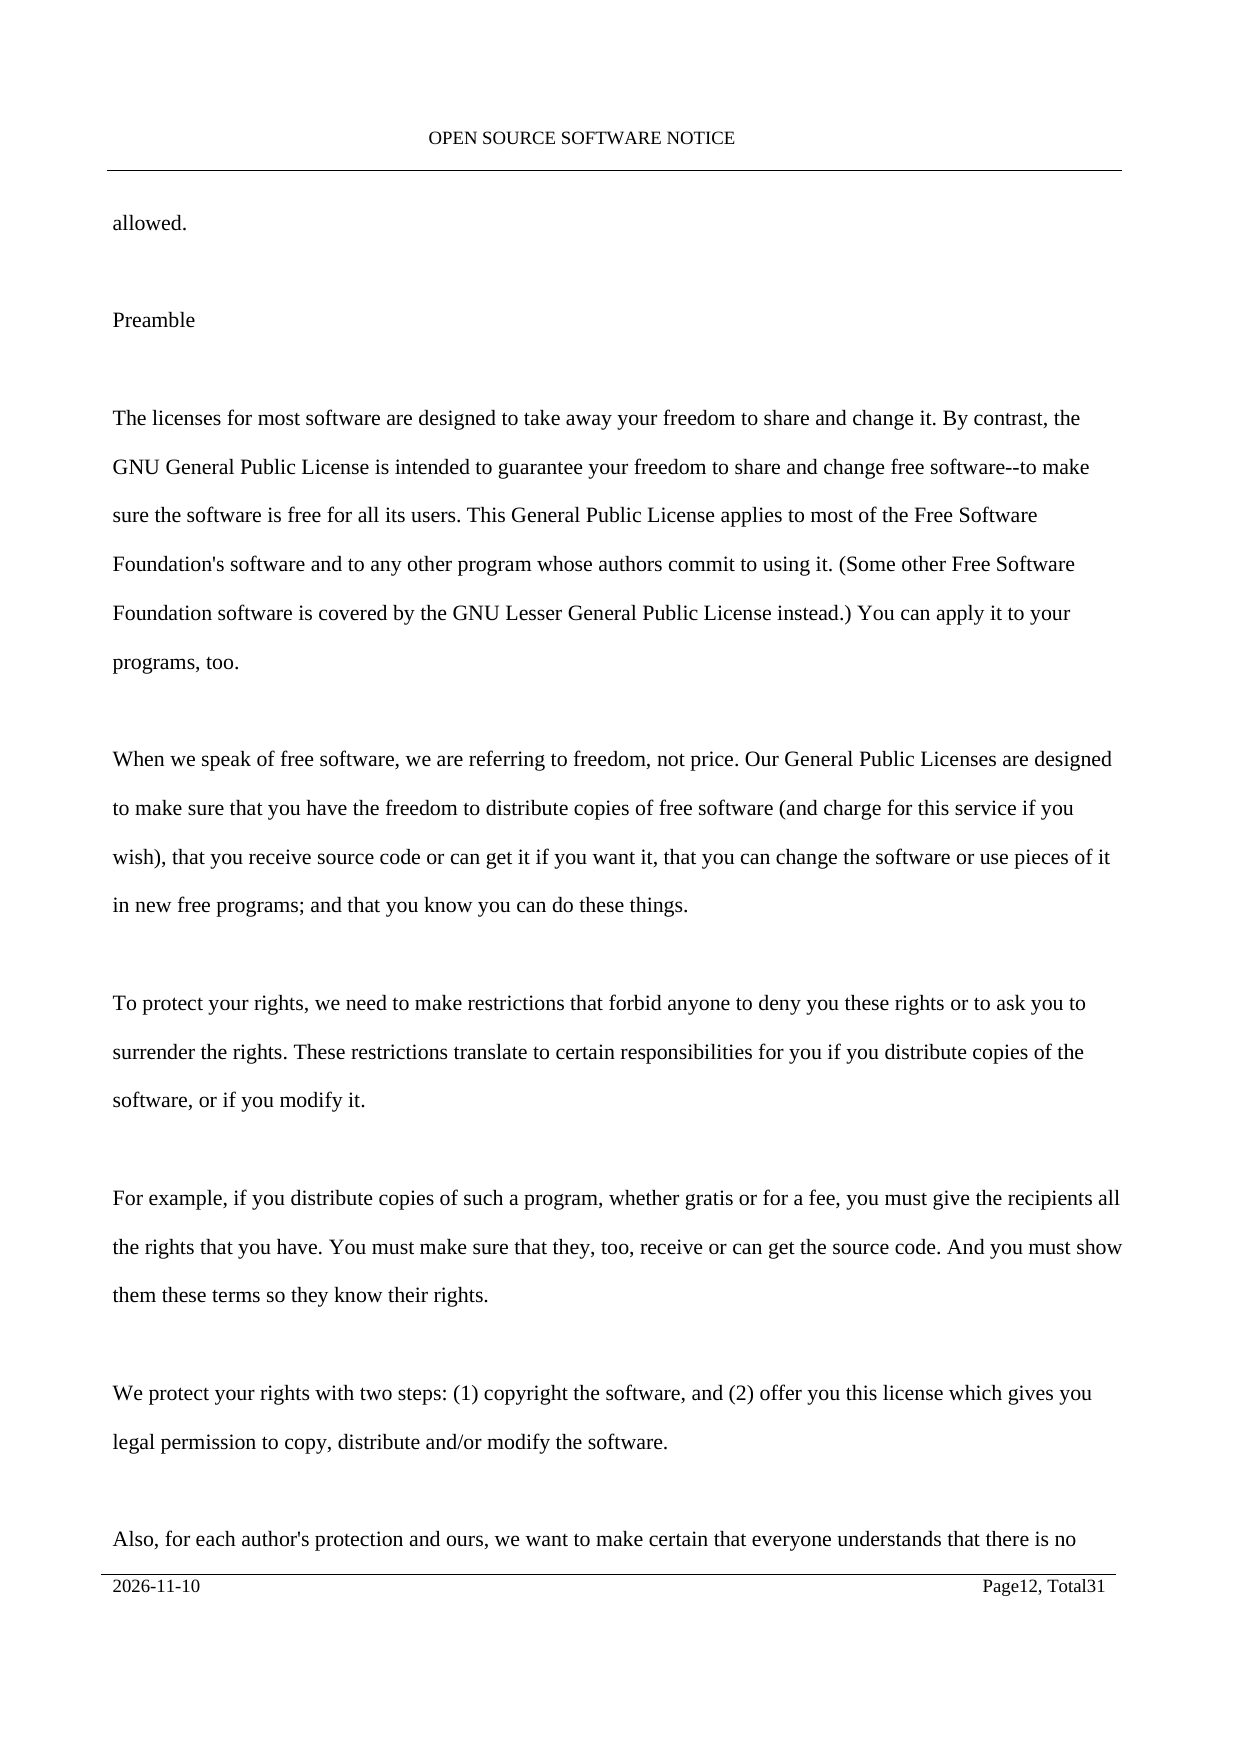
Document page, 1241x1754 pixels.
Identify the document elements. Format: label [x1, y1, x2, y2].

text [112, 206, 1128, 1555]
